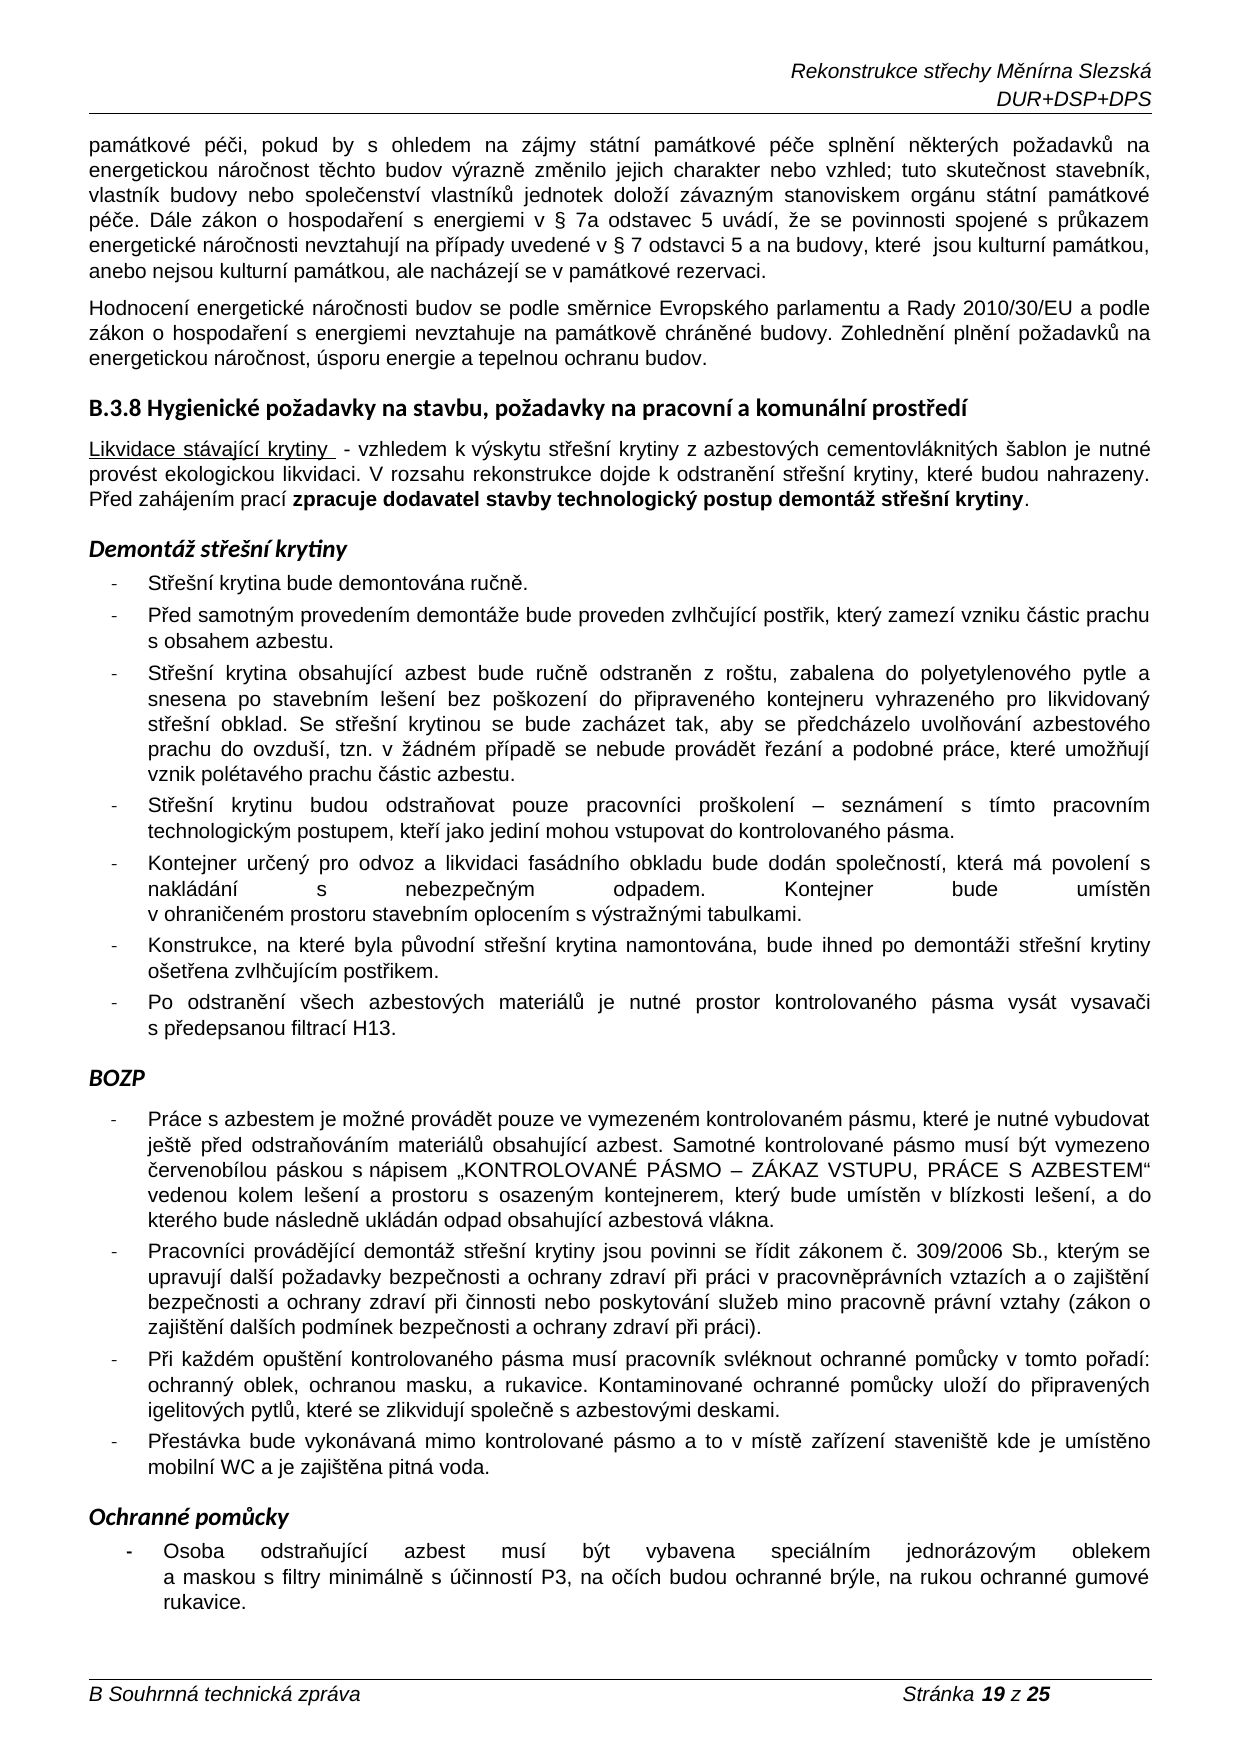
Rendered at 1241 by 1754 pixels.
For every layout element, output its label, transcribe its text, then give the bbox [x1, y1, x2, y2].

list Po odstranění všech azbestových materiálů je nutné prostor kontrolovaného pásma vysát vysavači s předepsanou filtrací H13. [111, 990, 1152, 1040]
subtitle Demontáž střešní krytiny [89, 533, 1152, 563]
list Konstrukce, na které byla původní střešní krytina namontována, bude ihned po demontáži střešní krytiny ošetřena zvlhčujícím postřikem. [111, 933, 1152, 983]
list Střešní krytina bude demontována ručně. [111, 571, 1152, 596]
list Střešní krytinu budou odstraňovat pouze pracovníci proškolení – seznámení s tímto pracovním technologickým postupem, kteří jako jediní mohou vstupovat do kontrolovaného pásma. [111, 793, 1152, 843]
text Likvidace stávající krytiny - vzhledem k výskytu střešní krytiny z azbestových cementovláknitých šablon je nutné provést ekologickou likvidaci. V rozsahu rekonstrukce dojde k odstranění střešní krytiny, které budou nahrazeny. Před zahájením prací zpracuje dodavatel stavby technologický postup demontáž střešní krytiny. [89, 437, 1152, 511]
subtitle Ochranné pomůcky [89, 1501, 1152, 1531]
list Osoba odstraňující azbest musí být vybavena speciálním jednorázovým oblekem a maskou s filtry minimálně s účinností P3, na očích budou ochranné brýle, na rukou ochranné gumové rukavice. [126, 1539, 1152, 1614]
list Střešní krytina obsahující azbest bude ručně odstraněn z roštu, zabalena do polyetylenového pytle a snesena po stavebním lešení bez poškození do připraveného kontejneru vyhrazeného pro likvidovaný střešní obklad. Se střešní krytinou se bude zacházet tak, aby se předcházelo uvolňování azbestového prachu do ovzduší, tzn. v žádném případě se nebude provádět řezání a podobné práce, které umožňují vznik polétavého prachu částic azbestu. [111, 661, 1152, 786]
list Kontejner určený pro odvoz a likvidaci fasádního obkladu bude dodán společností, která má povolení s nakládání s nebezpečným odpadem. Kontejner bude umístěn v ohraničeném prostoru stavebním oplocením s výstražnými tabulkami. [111, 850, 1152, 925]
list Přestávka bude vykonávaná mimo kontrolované pásmo a to v místě zařízení staveniště kde je umístěno mobilní WC a je zajištěna pitná voda. [111, 1429, 1152, 1479]
list Pracovníci provádějící demontáž střešní krytiny jsou povinni se řídit zákonem č. 309/2006 Sb., kterým se upravují další požadavky bezpečnosti a ochrany zdraví při práci v pracovněprávních vztazích a o zajištění bezpečnosti a ochrany zdraví při činnosti nebo poskytování služeb mino pracovně právní vztahy (zákon o zajištění dalších podmínek bezpečnosti a ochrany zdraví při práci). [111, 1239, 1152, 1339]
list Při každém opuštění kontrolovaného pásma musí pracovník svléknout ochranné pomůcky v tomto pořadí: ochranný oblek, ochranou masku, a rukavice. Kontaminované ochranné pomůcky uloží do připravených igelitových pytlů, které se zlikvidují společně s azbestovými deskami. [111, 1347, 1152, 1422]
subtitle B.3.8 Hygienické požadavky na stavbu, požadavky na pracovní a komunální prostředí [89, 392, 1152, 423]
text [89, 133, 1152, 282]
text Hodnocení energetické náročnosti budov se podle směrnice Evropského parlamentu a Rady 2010/30/EU a podle zákon o hospodaření s energiemi nevztahuje na památkově chráněné budovy. Zohlednění plnění požadavků na energetickou náročnost, úsporu energie a tepelnou ochranu budov. [89, 296, 1152, 370]
list Před samotným provedením demontáže bude proveden zvlhčující postřik, který zamezí vzniku částic prachu s obsahem azbestu. [111, 603, 1152, 653]
list Práce s azbestem je možné provádět pouze ve vymezeném kontrolovaném pásmu, které je nutné vybudovat ještě před odstraňováním materiálů obsahující azbest. Samotné kontrolované pásmo musí být vymezeno červenobílou páskou s nápisem „KONTROLOVANÉ PÁSMO – ZÁKAZ VSTUPU, PRÁCE S AZBESTEM“ vedenou kolem lešení a prostoru s osazeným kontejnerem, který bude umístěn v blízkosti lešení, a do kterého bude následně ukládán odpad obsahující azbestová vlákna. [110, 1106, 1152, 1232]
subtitle BOZP [89, 1062, 1152, 1092]
